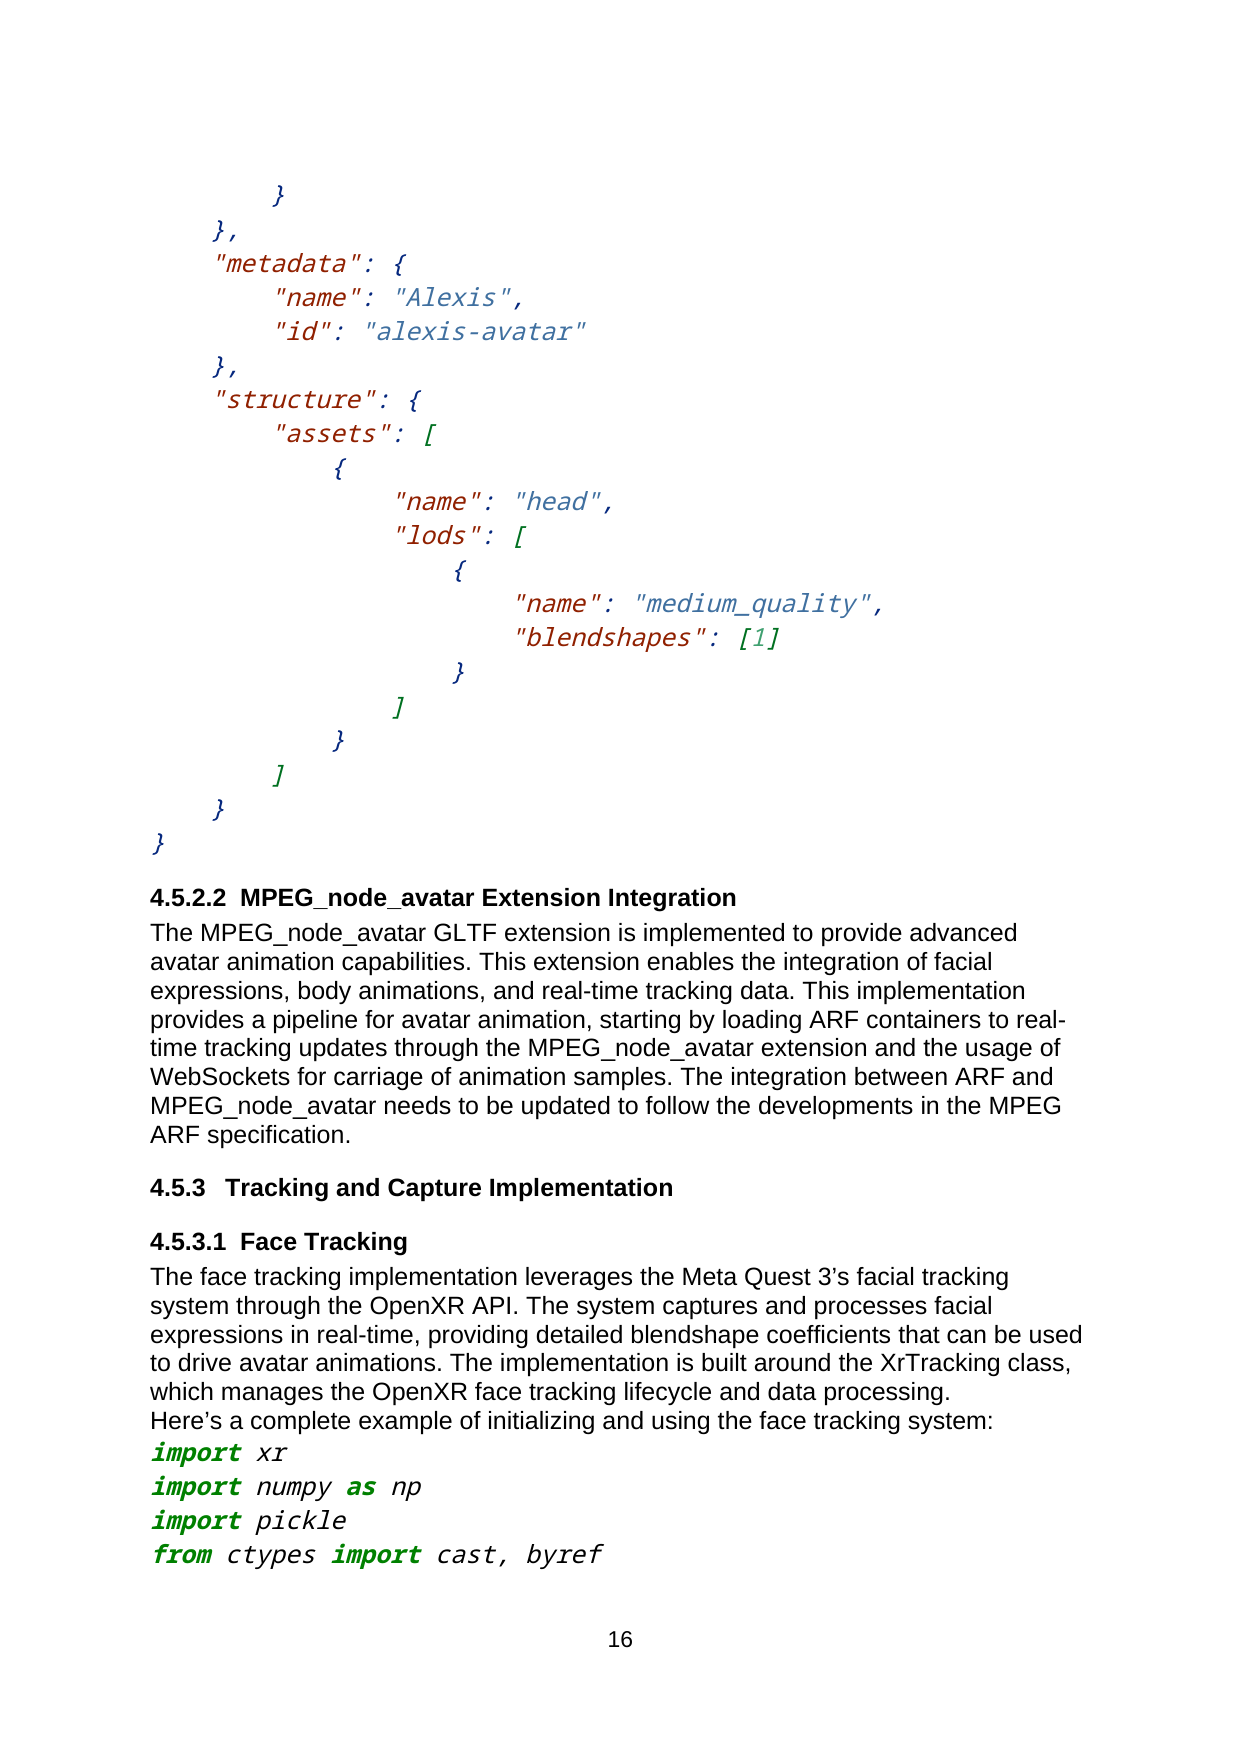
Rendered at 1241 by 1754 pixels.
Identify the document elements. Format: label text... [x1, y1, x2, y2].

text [150, 1435, 1090, 1571]
text The face tracking implementation leverages the Meta Quest 3’s facial tracking system through the OpenXR API. The system captures and processes facial expressions in real-time, providing detailed blendshape coefficients that can be used to drive avatar animations. The implementation is built around the XrTracking class, which manages the OpenXR face tracking lifecycle and data processing. [150, 1262, 1090, 1406]
text The MPEG_node_avatar GLTF extension is implemented to provide advanced avatar animation capabilities. This extension enables the integration of facial expressions, body animations, and real-time tracking data. This implementation provides a pipeline for avatar animation, starting by loading ARF containers to real-time tracking updates through the MPEG_node_avatar extension and the usage of WebSockets for carriage of animation samples. The integration between ARF and MPEG_node_avatar needs to be updated to follow the developments in the MPEG ARF specification. [150, 918, 1090, 1148]
text Here’s a complete example of initializing and using the face tracking system: [150, 1406, 1090, 1435]
subtitle Face Tracking [150, 1227, 1090, 1256]
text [150, 177, 1090, 858]
subtitle Tracking and Capture Implementation [150, 1173, 1090, 1202]
subtitle MPEG_node_avatar Extension Integration [150, 883, 1090, 912]
